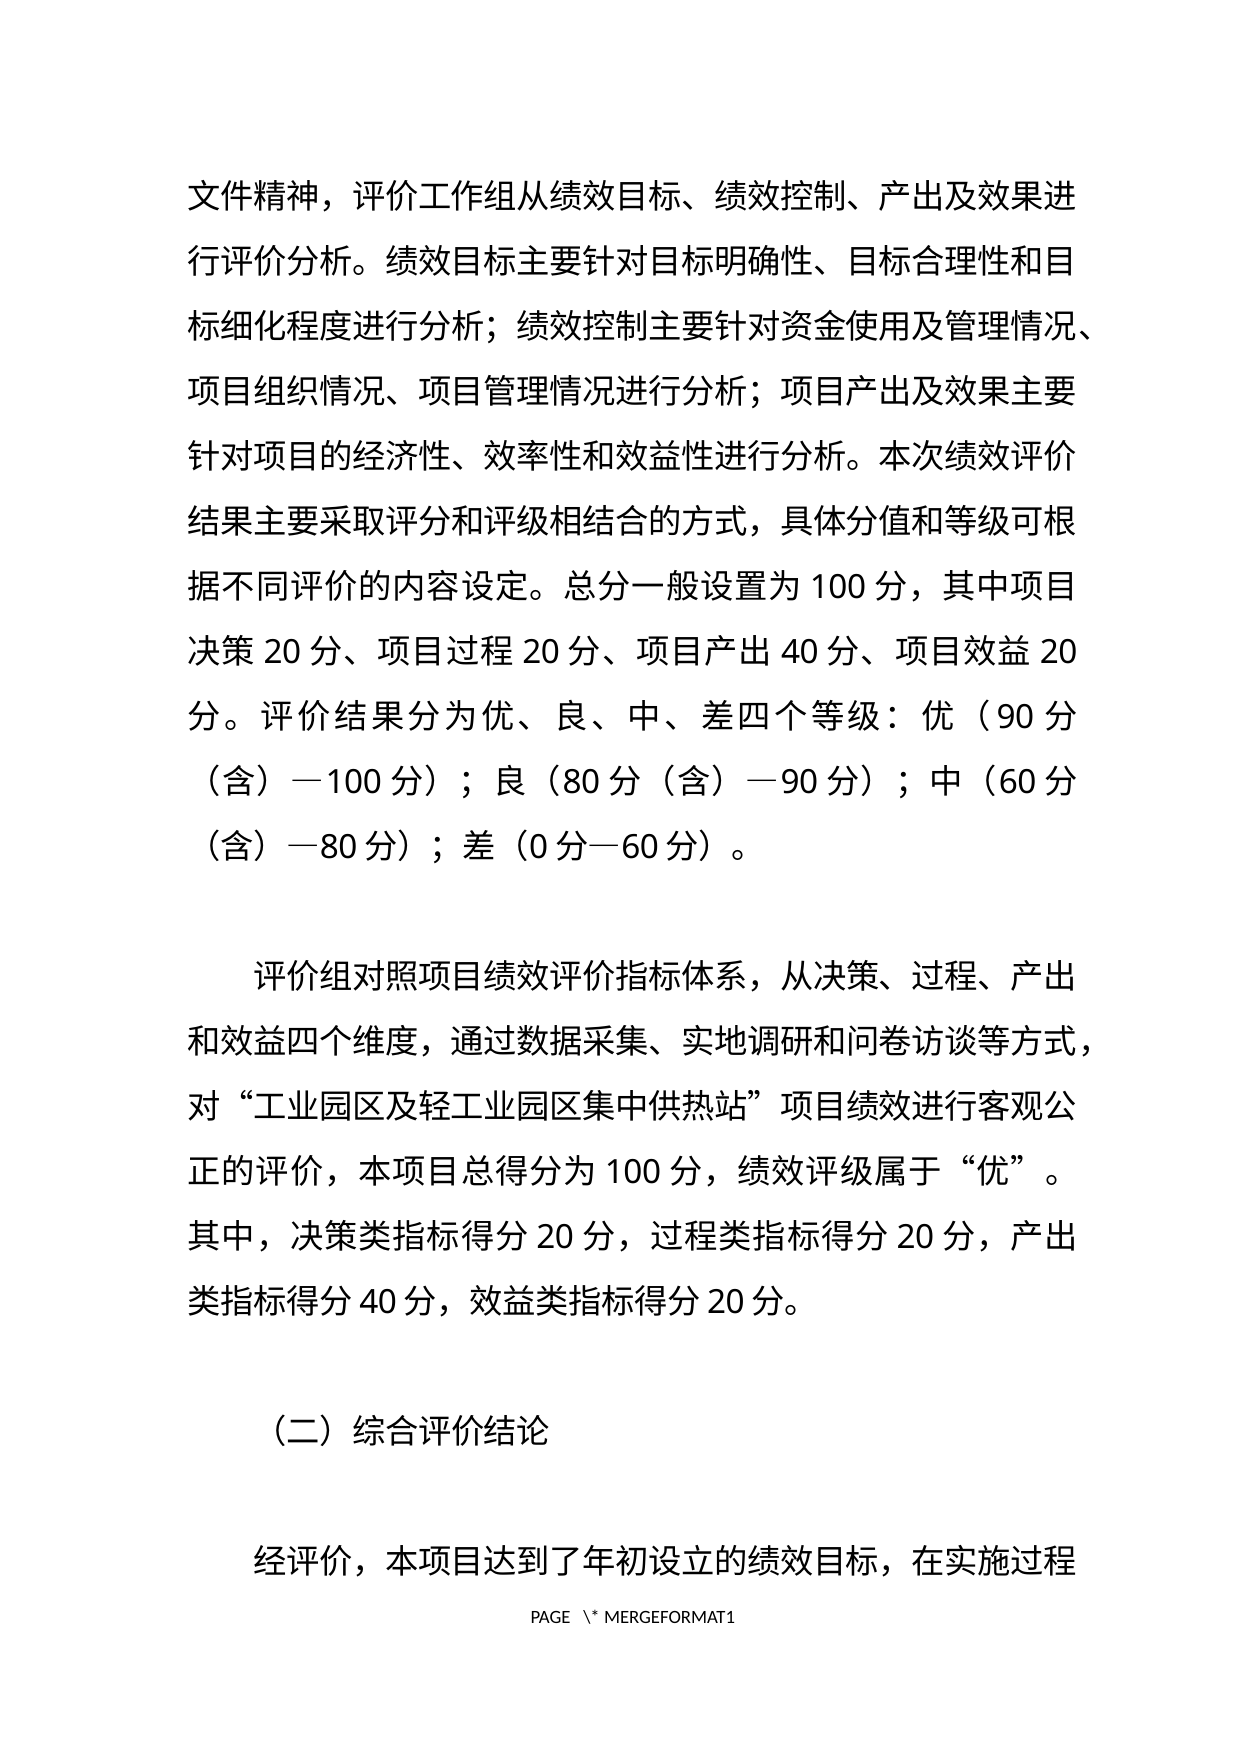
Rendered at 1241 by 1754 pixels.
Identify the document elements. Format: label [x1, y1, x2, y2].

text [187, 162, 1078, 1592]
